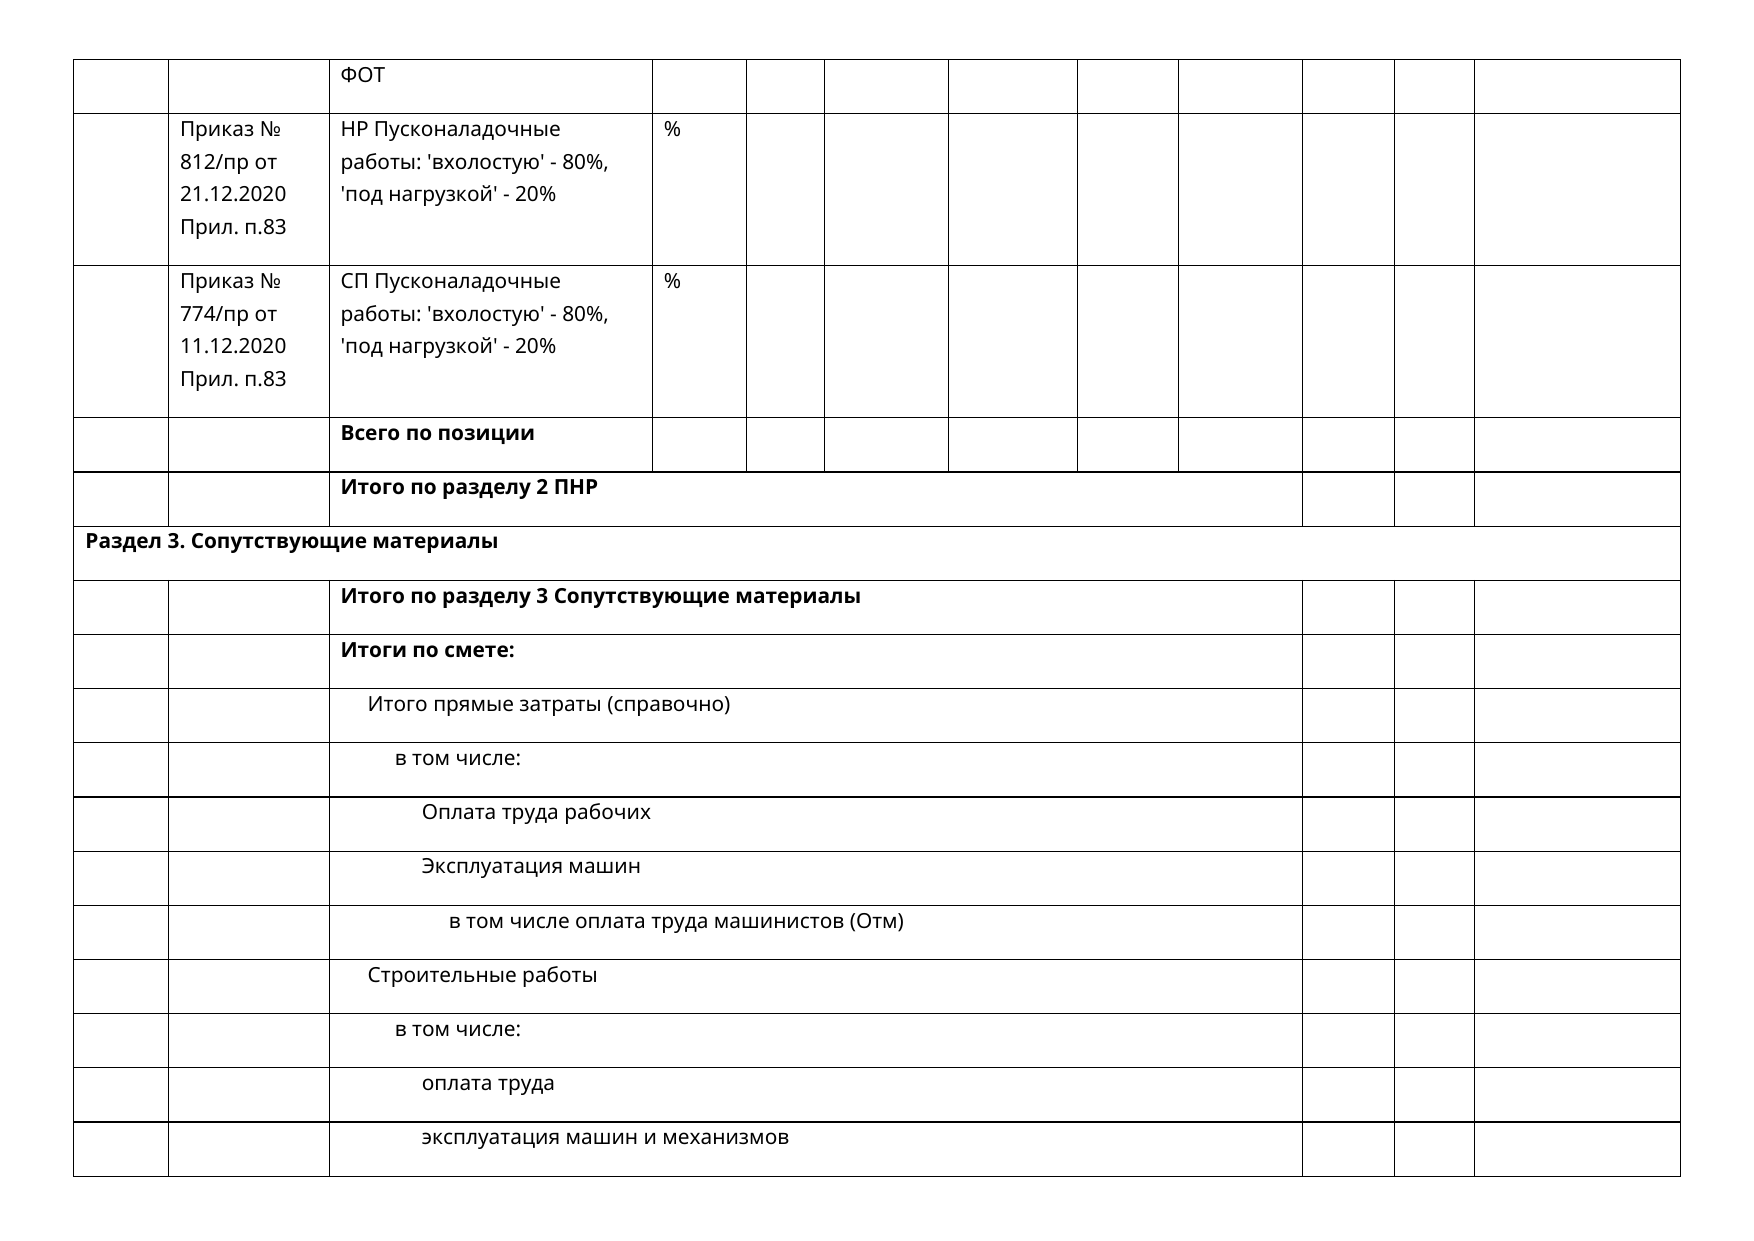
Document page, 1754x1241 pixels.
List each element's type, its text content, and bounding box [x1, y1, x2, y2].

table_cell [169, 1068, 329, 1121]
table_cell [74, 114, 168, 265]
table_cell [74, 635, 168, 688]
table_cell [825, 266, 948, 417]
table_cell [1395, 266, 1474, 417]
table_cell [1303, 689, 1394, 742]
table_cell [74, 60, 168, 113]
table_cell [1475, 473, 1680, 526]
table_cell [1179, 266, 1302, 417]
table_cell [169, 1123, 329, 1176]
table_cell [169, 581, 329, 634]
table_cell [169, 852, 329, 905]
table_cell [1475, 266, 1680, 417]
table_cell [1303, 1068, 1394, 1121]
table_cell [74, 266, 168, 417]
table_cell [653, 60, 746, 113]
table_cell % [653, 114, 746, 265]
table_cell НР Пусконаладочные работы: 'вхолостую' - 80%, 'под нагрузкой' - 20% [330, 114, 652, 265]
table_cell [825, 418, 948, 471]
table_cell [1303, 473, 1394, 526]
table_cell [1078, 266, 1178, 417]
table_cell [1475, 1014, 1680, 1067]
table_cell [1395, 689, 1474, 742]
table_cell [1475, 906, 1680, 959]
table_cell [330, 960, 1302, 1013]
table_cell [169, 635, 329, 688]
table_cell [1395, 635, 1474, 688]
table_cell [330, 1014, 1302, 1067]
table_cell [825, 114, 948, 265]
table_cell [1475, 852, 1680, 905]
table_cell [1303, 60, 1394, 113]
table_cell [1395, 60, 1474, 113]
table_cell [747, 418, 824, 471]
table_cell [74, 418, 168, 471]
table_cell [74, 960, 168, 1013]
table_cell [1303, 581, 1394, 634]
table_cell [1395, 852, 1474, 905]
table_cell [653, 418, 746, 471]
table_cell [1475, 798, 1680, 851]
table_cell [1475, 689, 1680, 742]
table_cell [169, 60, 329, 113]
table_cell [949, 60, 1077, 113]
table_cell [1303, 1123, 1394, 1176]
table_cell [1078, 114, 1178, 265]
table_cell [949, 266, 1077, 417]
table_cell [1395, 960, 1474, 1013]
table_cell [169, 689, 329, 742]
table_cell [74, 743, 168, 796]
table_cell [1395, 418, 1474, 471]
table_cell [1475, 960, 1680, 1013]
table_cell [74, 473, 168, 526]
table_cell [1475, 60, 1680, 113]
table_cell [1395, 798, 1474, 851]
table_cell в том числе: [330, 743, 1302, 796]
table_cell [825, 60, 948, 113]
table_cell Итого прямые затраты (справочно) [330, 689, 1302, 742]
table_cell [1475, 635, 1680, 688]
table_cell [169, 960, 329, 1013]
table_cell Приказ № 774/пр от 11.12.2020 Прил. п.83 [169, 266, 329, 417]
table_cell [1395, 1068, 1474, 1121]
table_cell [747, 60, 824, 113]
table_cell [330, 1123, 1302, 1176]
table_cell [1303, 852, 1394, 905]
table_cell [747, 266, 824, 417]
table_cell [74, 581, 168, 634]
table_cell [1395, 473, 1474, 526]
table_cell [169, 743, 329, 796]
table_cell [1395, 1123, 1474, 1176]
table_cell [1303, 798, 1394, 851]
table_cell [1179, 114, 1302, 265]
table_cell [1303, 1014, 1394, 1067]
table_cell [1179, 60, 1302, 113]
table_cell [949, 114, 1077, 265]
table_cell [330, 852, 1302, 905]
table_cell [1303, 743, 1394, 796]
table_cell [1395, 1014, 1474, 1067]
table_cell [1395, 743, 1474, 796]
table_cell [747, 114, 824, 265]
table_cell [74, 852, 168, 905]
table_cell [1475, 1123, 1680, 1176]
table_cell Итоги по смете: [330, 635, 1302, 688]
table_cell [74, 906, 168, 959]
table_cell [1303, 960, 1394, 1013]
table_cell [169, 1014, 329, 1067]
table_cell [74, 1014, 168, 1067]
table_cell ФОТ [330, 60, 652, 113]
table_cell [169, 418, 329, 471]
table_cell [1179, 418, 1302, 471]
table_cell [169, 473, 329, 526]
table_cell Приказ № 812/пр от 21.12.2020 Прил. п.83 [169, 114, 329, 265]
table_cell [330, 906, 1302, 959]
table_cell % [653, 266, 746, 417]
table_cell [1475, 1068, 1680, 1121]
table_cell Оплата труда рабочих [330, 798, 1302, 851]
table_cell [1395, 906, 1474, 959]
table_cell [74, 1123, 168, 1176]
table_cell [1078, 60, 1178, 113]
table_cell [1078, 418, 1178, 471]
table_cell [1303, 635, 1394, 688]
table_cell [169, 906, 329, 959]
table_cell [1475, 581, 1680, 634]
table_cell [1475, 743, 1680, 796]
table_cell СП Пусконаладочные работы: 'вхолостую' - 80%, 'под нагрузкой' - 20% [330, 266, 652, 417]
table_cell [74, 798, 168, 851]
table_cell [1395, 114, 1474, 265]
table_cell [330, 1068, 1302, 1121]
table_cell [74, 689, 168, 742]
table_cell Всего по позиции [330, 418, 652, 471]
table_cell [1395, 581, 1474, 634]
table_cell [1475, 114, 1680, 265]
table_cell Итого по разделу 3 Сопутствующие материалы [330, 581, 1302, 634]
table_cell [949, 418, 1077, 471]
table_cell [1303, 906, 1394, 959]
table_cell [1475, 418, 1680, 471]
table_cell [169, 798, 329, 851]
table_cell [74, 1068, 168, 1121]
table_cell Итого по разделу 2 ПНР [330, 473, 1302, 526]
table_cell [1303, 114, 1394, 265]
table_cell Раздел 3. Сопутствующие материалы [74, 527, 1680, 580]
table_cell [1303, 418, 1394, 471]
table_cell [1303, 266, 1394, 417]
